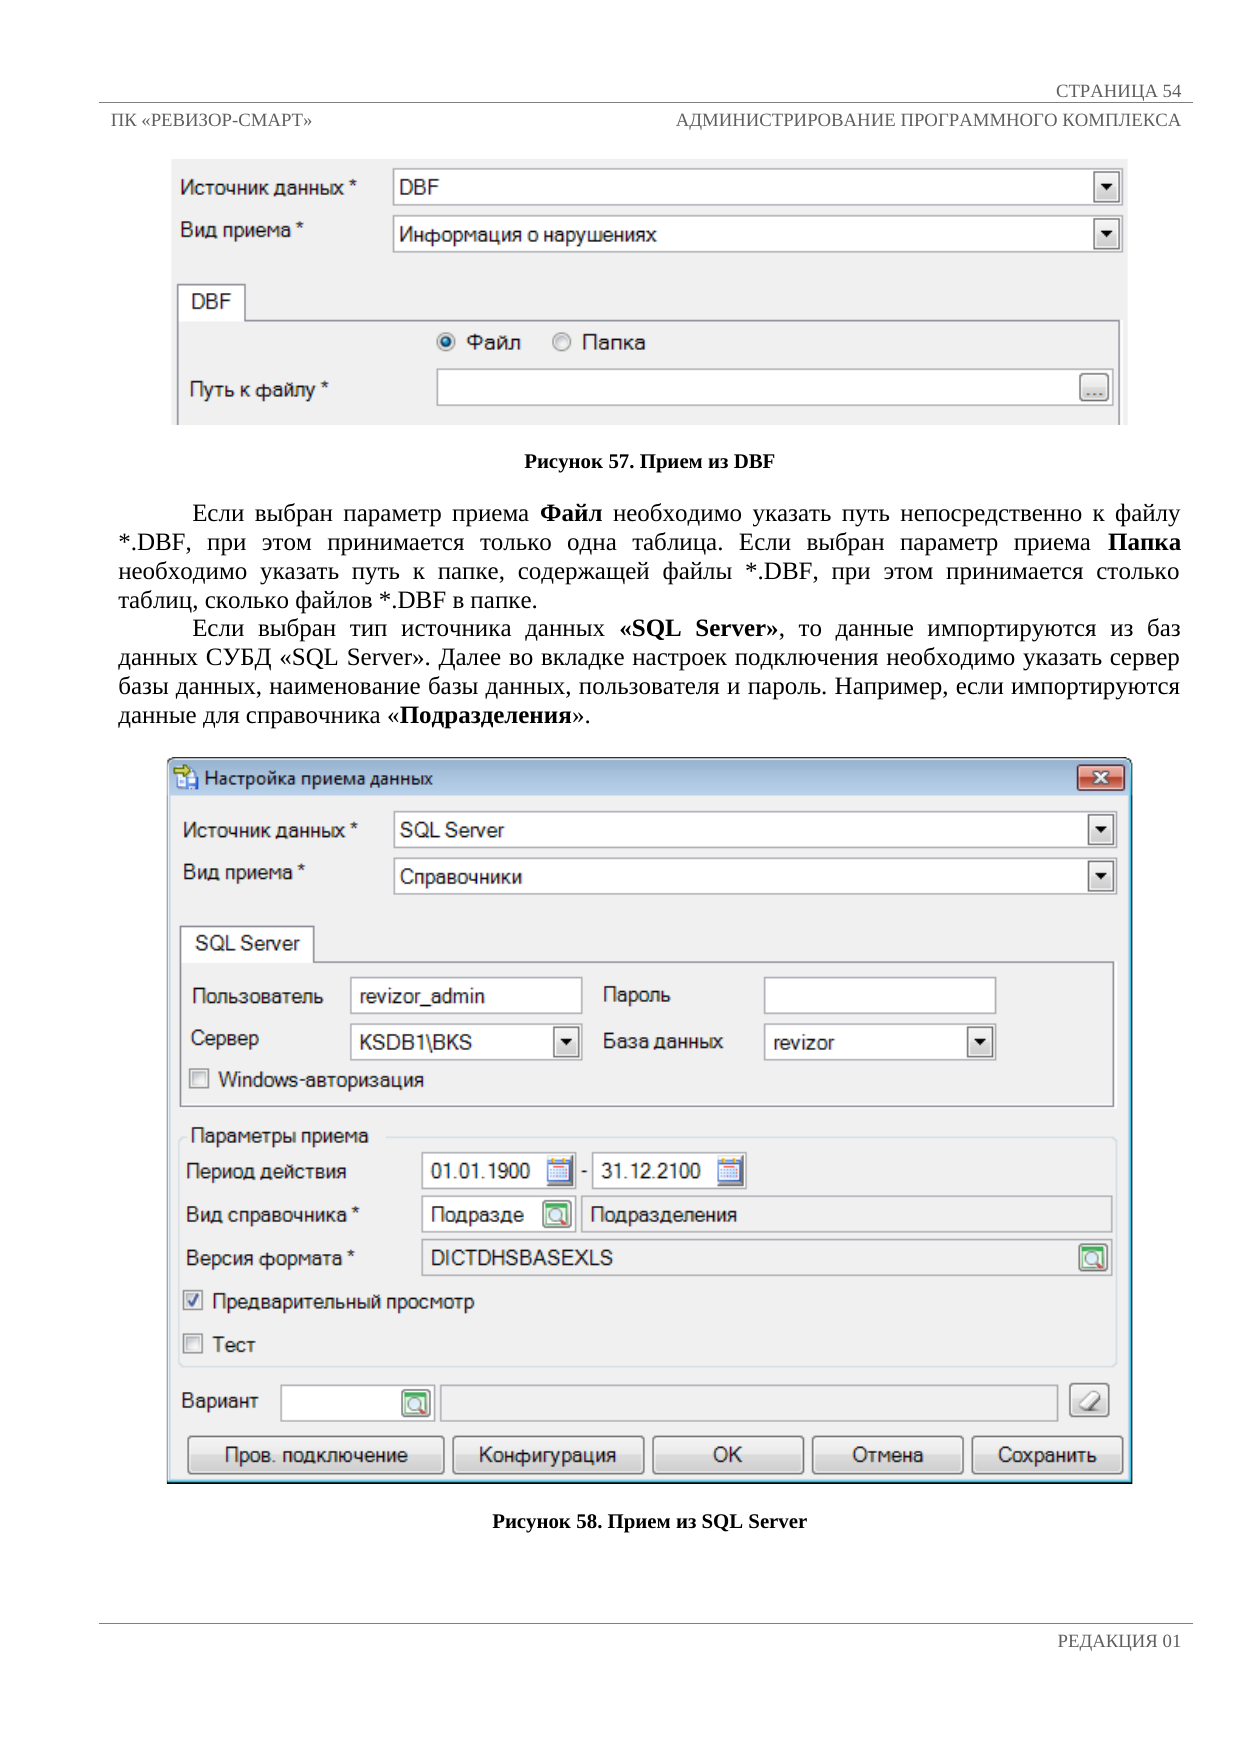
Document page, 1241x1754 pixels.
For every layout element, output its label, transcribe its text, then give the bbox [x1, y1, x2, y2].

picture [166, 757, 1133, 1484]
picture [171, 159, 1128, 425]
text Если выбран параметр приема Файл необходимо указать путь непосредственно к файлу *.DBF, при этом принимается только одна таблица. Если выбран параметр приема Папка необходимо указать путь к папке, содержащей файлы *.DBF, при этом принимается столько таблиц, сколько файлов *.DBF в папке. [118, 498, 1181, 613]
text Если выбран тип источника данных «SQL Server», то данные импортируются из баз данных СУБД «SQL Server». Далее во вкладке настроек подключения необходимо указать сервер базы данных, наименование базы данных, пользователя и пароль. Например, если импортируются данные для справочника «Подразделения». [118, 613, 1181, 728]
text Рисунок 58. Прием из SQL Server [118, 1509, 1181, 1533]
text Рисунок 57. Прием из DBF [118, 449, 1181, 473]
